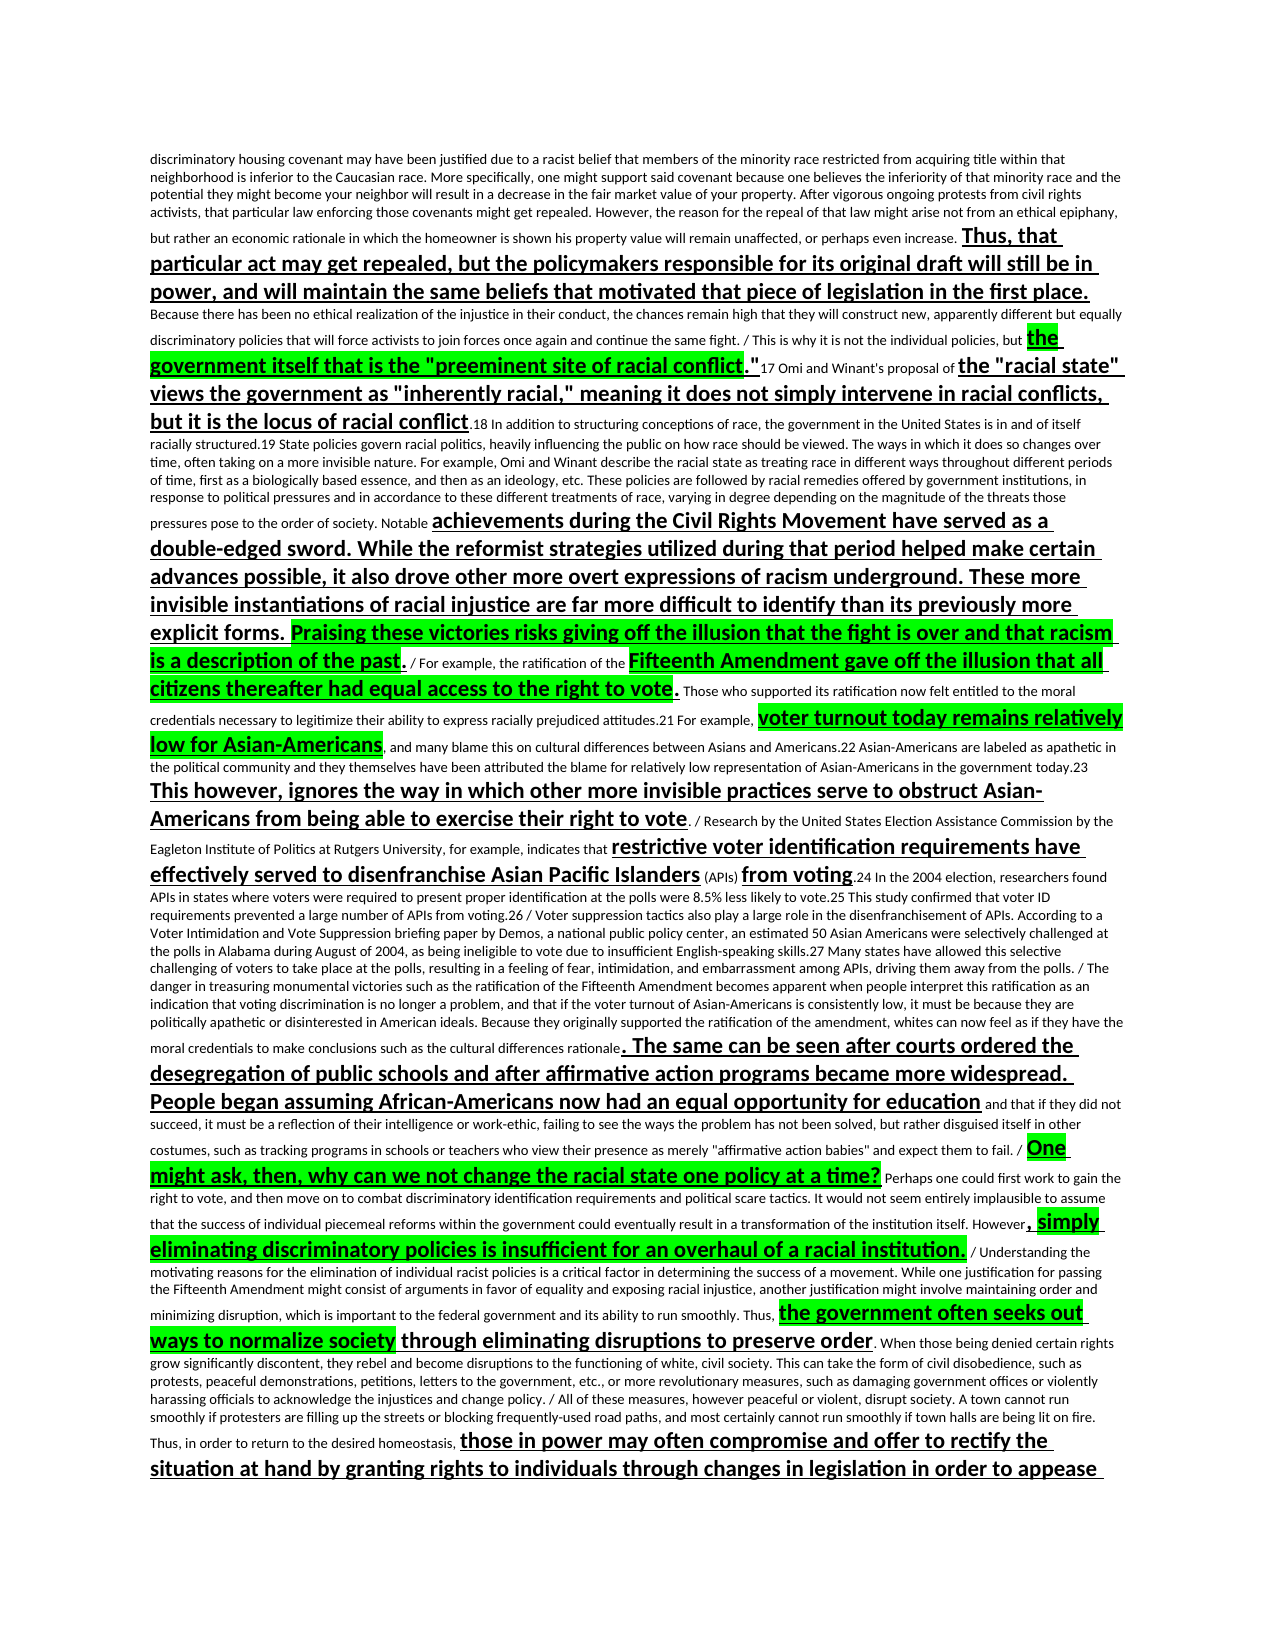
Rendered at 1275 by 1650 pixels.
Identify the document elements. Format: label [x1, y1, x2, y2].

text [150, 150, 1125, 1482]
